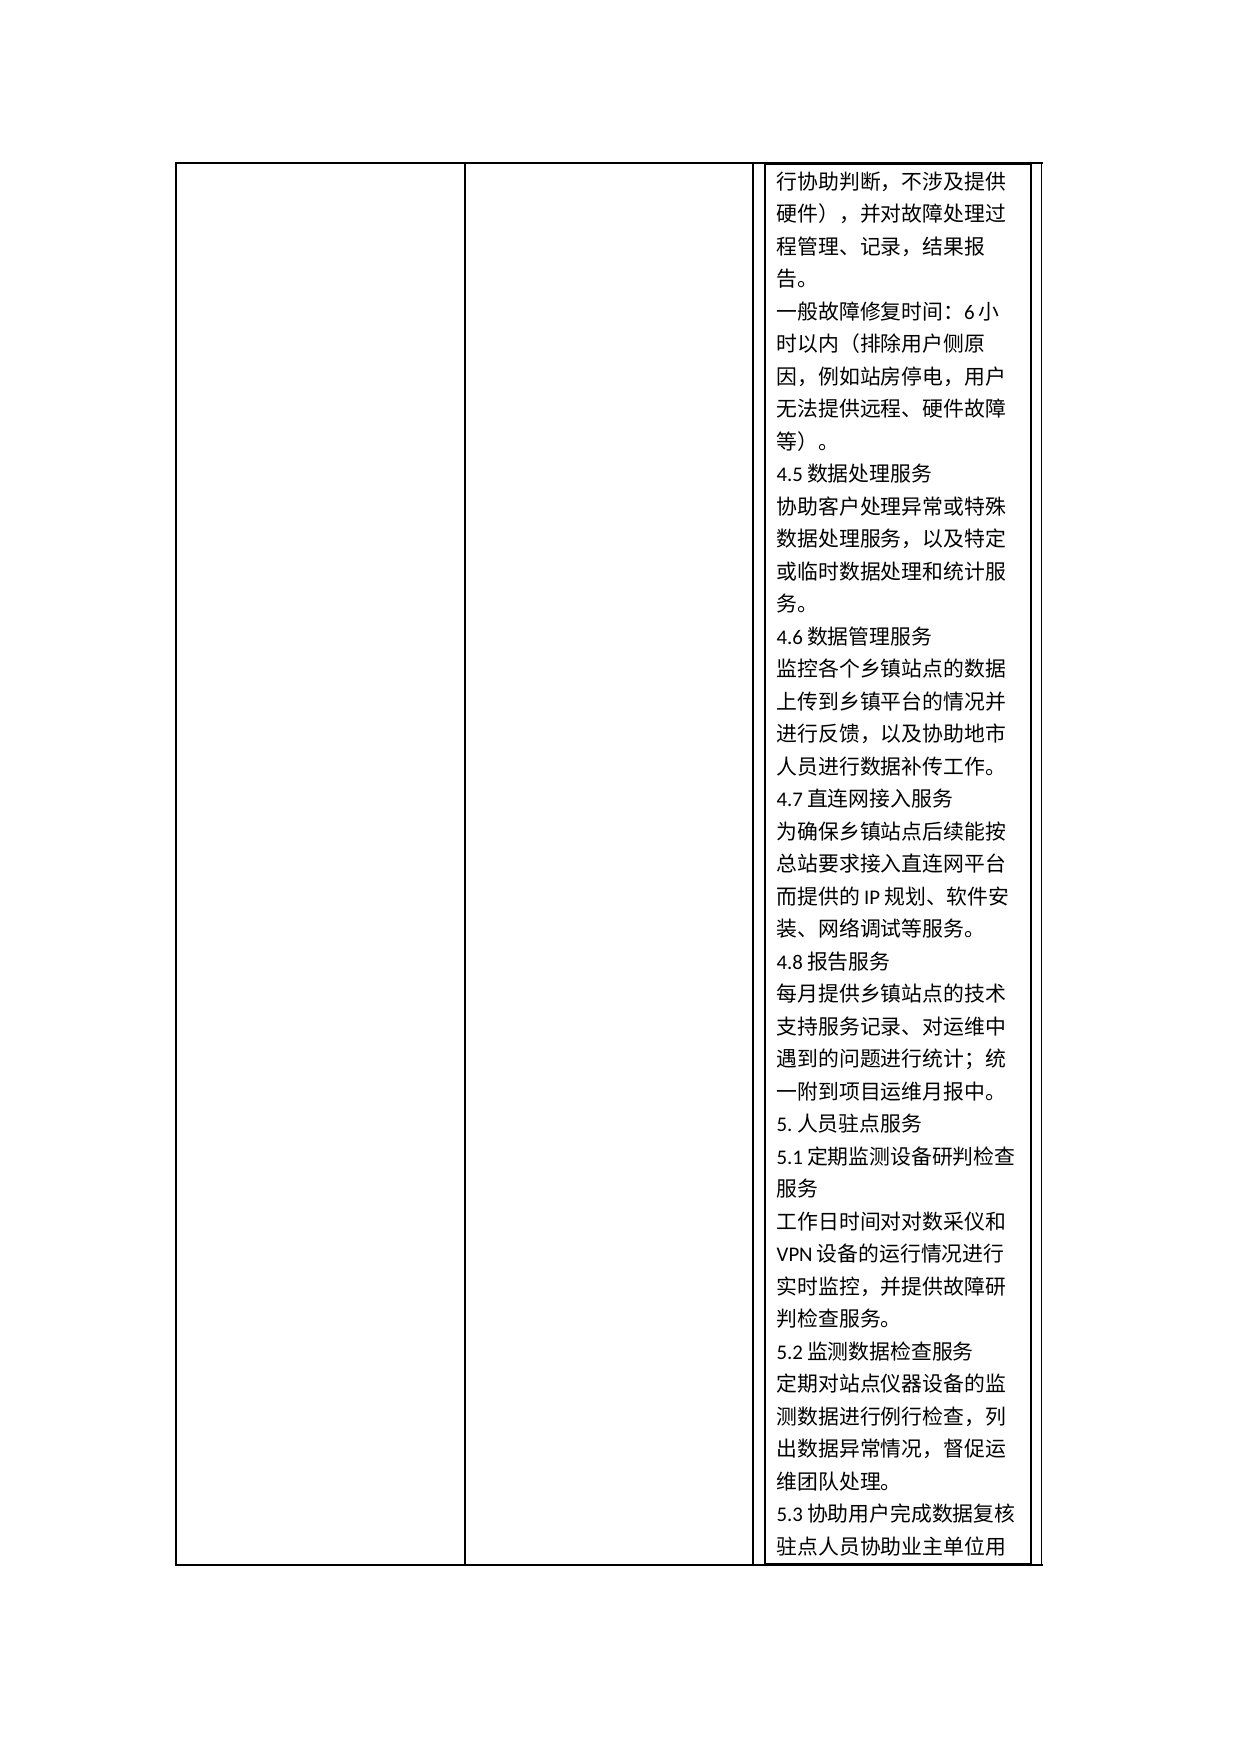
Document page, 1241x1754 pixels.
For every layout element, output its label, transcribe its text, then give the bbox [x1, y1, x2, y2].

table_cell [1032, 164, 1041, 1564]
table_cell 1 [466, 164, 752, 1564]
table_cell [177, 164, 464, 1564]
table_cell [754, 164, 764, 1564]
table_cell [766, 165, 1030, 1563]
